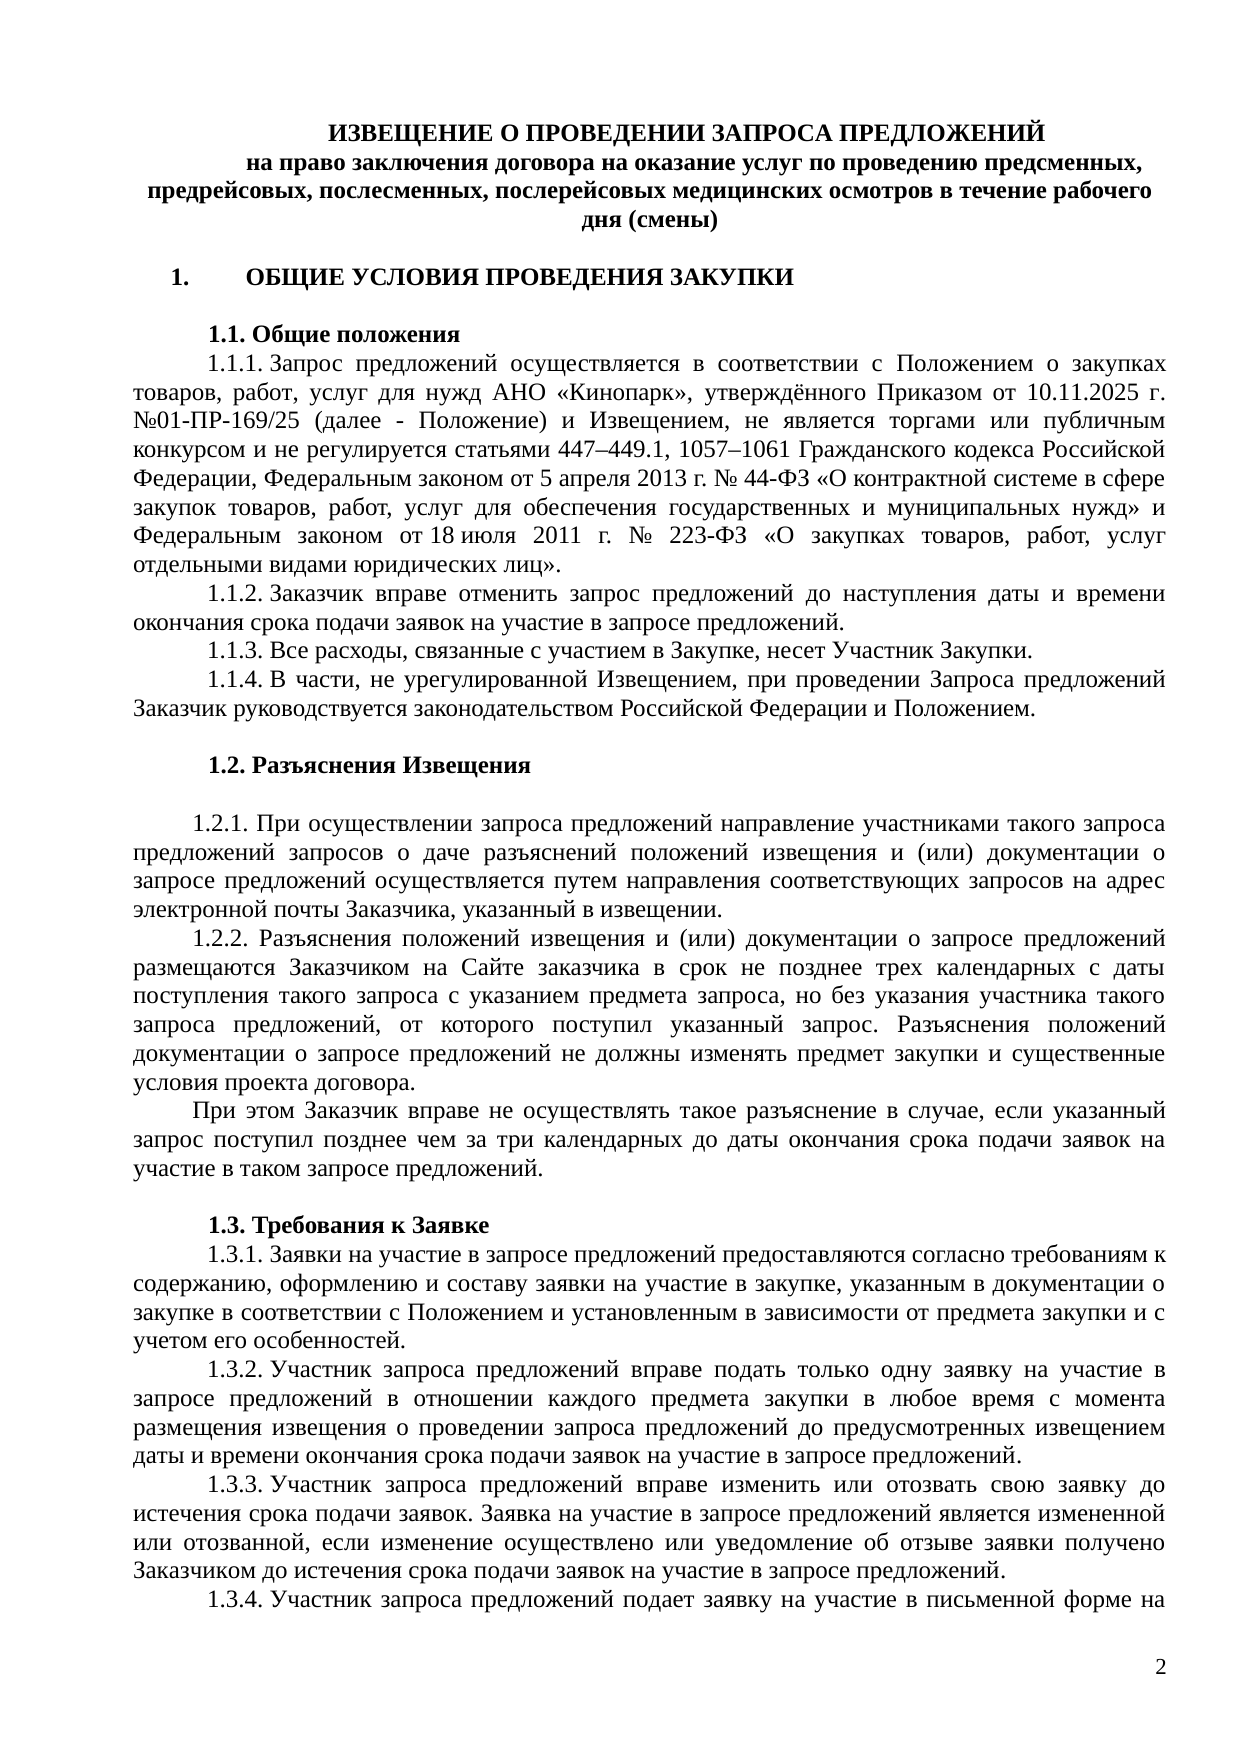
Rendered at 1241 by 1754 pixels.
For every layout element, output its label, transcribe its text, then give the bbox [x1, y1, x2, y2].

list Запрос предложений осуществляется в соответствии с Положением о закупках товаров, работ, услуг для нужд АНО «Кинопарк», утверждённого Приказом от 10.11.2025 г. №01-ПР-169/25 (далее - Положение) и Извещением, не является торгами или публичным конкурсом и не регулируется статьями 447–449.1, 1057–1061 Гражданского кодекса Российской Федерации, Федеральным законом от 5 апреля 2013 г. № 44-ФЗ «О контрактной системе в сфере закупок товаров, работ, услуг для обеспечения государственных и муниципальных нужд» и Федеральным законом от 18 июля 2011 г. № 223-ФЗ «О закупках товаров, работ, услуг отдельными видами юридических лиц». [133, 348, 1167, 578]
text При этом Заказчик вправе не осуществлять такое разъяснение в случае, если указанный запрос поступил позднее чем за три календарных до даты окончания срока подачи заявок на участие в таком запросе предложений. [133, 1096, 1167, 1182]
list В части, не урегулированной Извещением, при проведении Запроса предложений Заказчик руководствуется законодательством Российской Федерации и Положением. [133, 664, 1167, 722]
list Заказчик вправе отменить запрос предложений до наступления даты и времени окончания срока подачи заявок на участие в запросе предложений. [133, 578, 1167, 636]
list Все расходы, связанные с участием в Закупке, несет Участник Закупки. [133, 636, 1167, 664]
list Разъяснения Извещения [208, 751, 1167, 779]
list Заявки на участие в запросе предложений предоставляются согласно требованиям к содержанию, оформлению и составу заявки на участие в закупке, указанным в документации о закупке в соответствии с Положением и установленным в зависимости от предмета закупки и с учетом его особенностей. [133, 1239, 1167, 1354]
text ИЗВЕЩЕНИЕ О ПРОВЕДЕНИИ ЗАПРОСА ПРЕДЛОЖЕНИЙ [133, 118, 1167, 147]
list Участник запроса предложений вправе подать только одну заявку на участие в запросе предложений в отношении каждого предмета закупки в любое время с момента размещения извещения о проведении запроса предложений до предусмотренных извещением даты и времени окончания срока подачи заявок на участие в запросе предложений. [133, 1354, 1167, 1469]
text 1.2.2. Разъяснения положений извещения и (или) документации о запросе предложений размещаются Заказчиком на Сайте заказчика в срок не позднее трех календарных с даты поступления такого запроса с указанием предмета запроса, но без указания участника такого запроса предложений, от которого поступил указанный запрос. Разъяснения положений документации о запросе предложений не должны изменять предмет закупки и существенные условия проекта договора. [133, 923, 1167, 1096]
list Участник запроса предложений вправе изменить или отозвать свою заявку до истечения срока подачи заявок. Заявка на участие в запросе предложений является измененной или отозванной, если изменение осуществлено или уведомление об отзыве заявки получено Заказчиком до истечения срока подачи заявок на участие в запросе предложений. [133, 1469, 1167, 1584]
list ОБЩИЕ УСЛОВИЯ ПРОВЕДЕНИЯ ЗАКУПКИ [170, 262, 1167, 291]
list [133, 1584, 1167, 1613]
list Требования к Заявке [208, 1211, 1167, 1239]
text на право заключения договора на оказание услуг по проведению предсменных, предрейсовых, послесменных, послерейсовых медицинских осмотров в течение рабочего дня (смены) [133, 147, 1167, 233]
text 1.2.1. При осуществлении запроса предложений направление участниками такого запроса предложений запросов о даче разъяснений положений извещения и (или) документации о запросе предложений осуществляется путем направления соответствующих запросов на адрес электронной почты Заказчика, указанный в извещении. [133, 808, 1167, 923]
list Общие положения [208, 319, 1167, 348]
